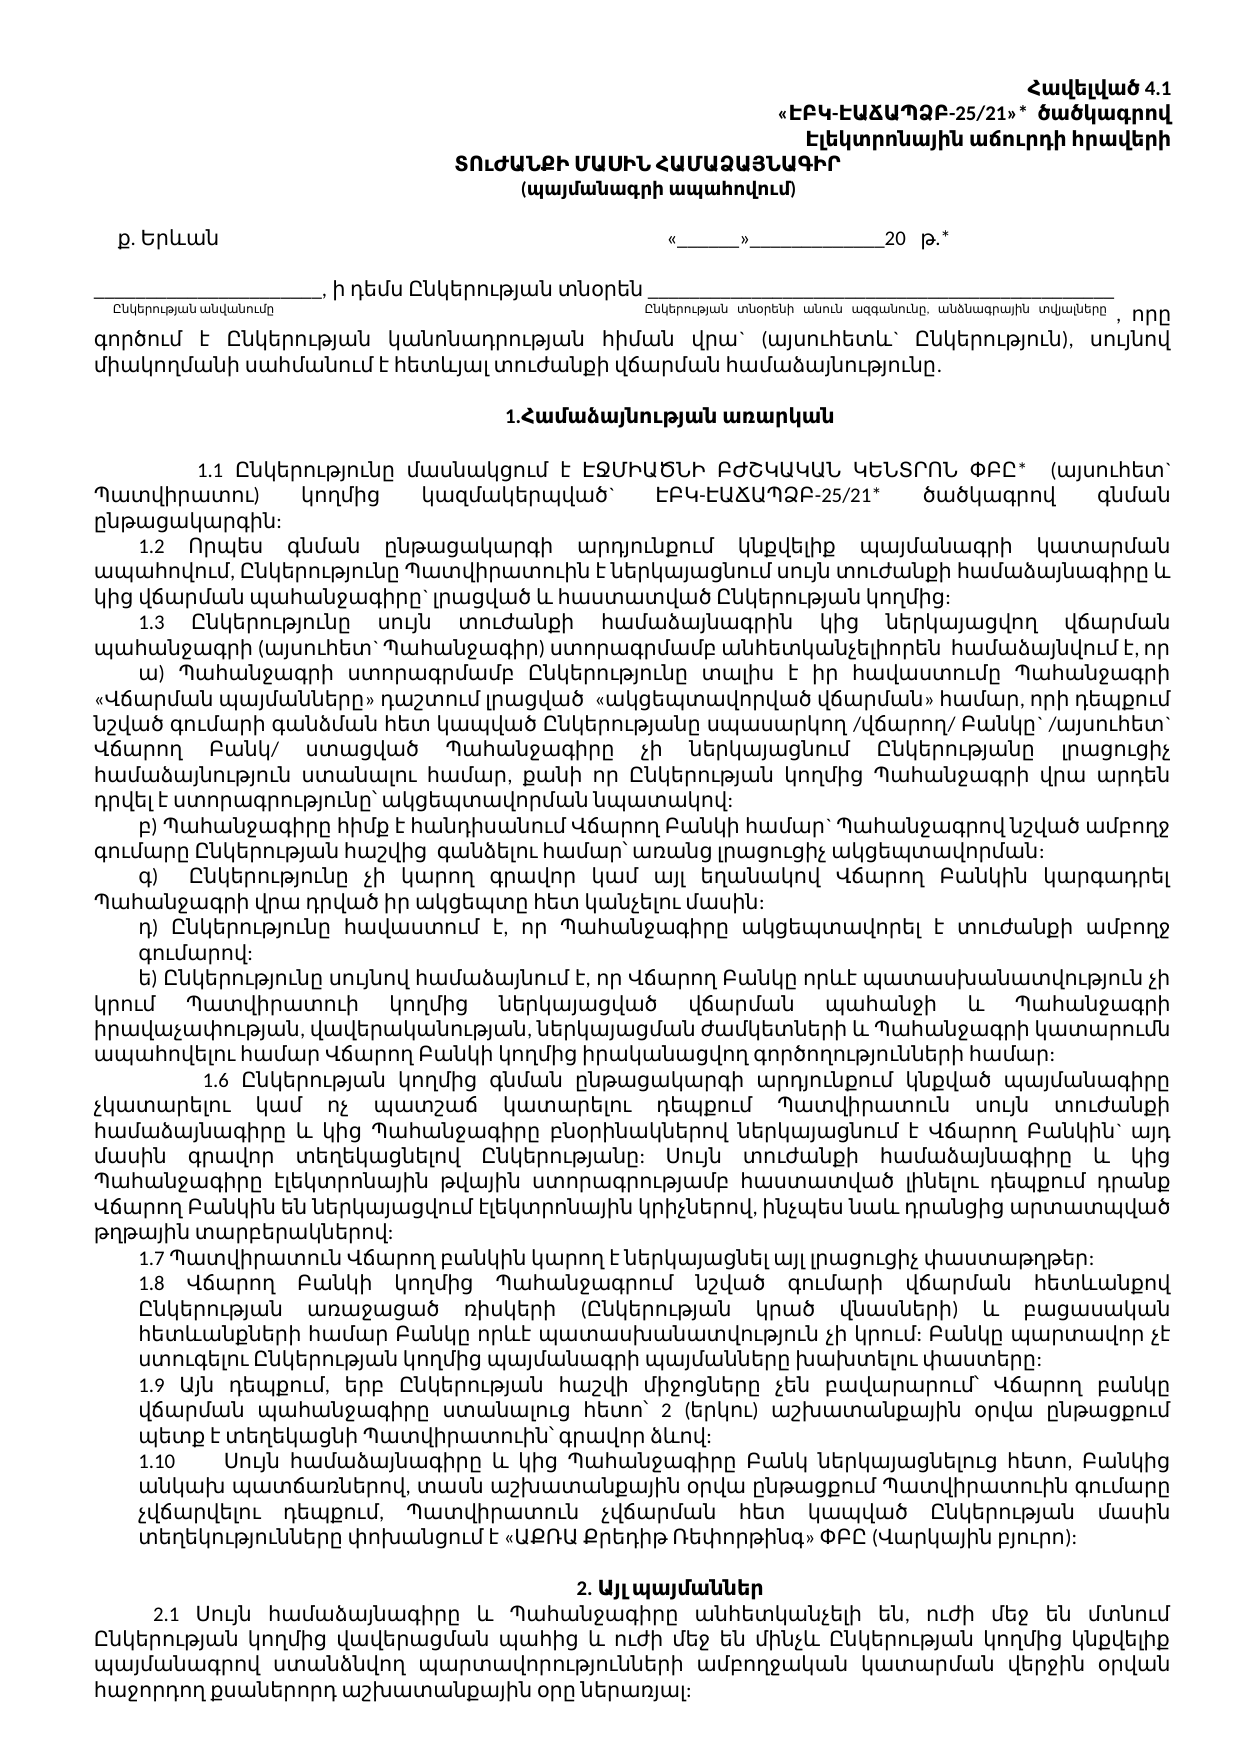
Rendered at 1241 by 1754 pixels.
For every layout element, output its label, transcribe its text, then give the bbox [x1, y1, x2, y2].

text ա) Պահանջագրի ստորագրմամբ Ընկերությունը տալիս է իր հավաստումը Պահանջագրի «Վճարման պայմանները» դաշտում լրացված «ակցեպտավորված վճարման» համար, որի դեպքում նշված գումարի գանձման հետ կապված Ընկերությանը սպասարկող /վճարող/ Բանկը` /այսուհետ` Վճարող Բանկ/ ստացված Պահանջագիրը չի ներկայացնում Ընկերությանը լրացուցիչ համաձայնություն ստանալու համար, քանի որ Ընկերության կողմից Պահանջագրի վրա արդեն դրվել է ստորագրությունը՝ ակցեպտավորման նպատակով: [94, 660, 1171, 813]
text 1.6 Ընկերության կողմից գնման ընթացակարգի արդյունքում կնքված պայմանագիրը չկատարելու կամ ոչ պատշաճ կատարելու դեպքում Պատվիրատուն սույն տուժանքի համաձայնագիրը և կից Պահանջագիրը բնօրինակներով ներկայացնում է Վճարող Բանկին` այդ մասին գրավոր տեղեկացնելով Ընկերությանը: Սույն տուժանքի համաձայնագիրը և կից Պահանջագիրը էլեկտրոնային թվային ստորագրությամբ հաստատված լինելու դեպքում դրանք Վճարող Բանկին են ներկայացվում էլեկտրոնային կրիչներով, ինչպես նաև դրանցից արտատպված թղթային տարբերակներով: [94, 1067, 1171, 1245]
text գ) Ընկերությունը չի կարող գրավոր կամ այլ եղանակով Վճարող Բանկին կարգադրել Պահանջագրի վրա դրված իր ակցեպտը հետ կանչելու մասին: [94, 864, 1171, 914]
text 1.8 Վճարող Բանկի կողմից Պահանջագրում նշված գումարի վճարման հետևանքով Ընկերության առաջացած ռիսկերի (Ընկերության կրած վնասների) և բացասական հետևանքների համար Բանկը որևէ պատասխանատվություն չի կրում: Բանկը պարտավոր չէ ստուգելու Ընկերության կողմից պայմանագրի պայմանները խախտելու փաստերը: [138, 1270, 1171, 1372]
text (պայմանագրի ապահովում) [94, 177, 1171, 199]
text ______________________, ի դեմս Ընկերության տնօրեն _____________________________________________ [94, 276, 1171, 301]
text ե) Ընկերությունը սույնով համաձայնում է, որ Վճարող Բանկը որևէ պատասխանատվություն չի կրում Պատվիրատուի կողմից ներկայացված վճարման պահանջի և Պահանջագրի իրավաչափության, վավերականության, ներկայացման ժամկետների և Պահանջագրի կատարումն ապահովելու համար Վճարող Բանկի կողմից իրականացվող գործողությունների համար: [94, 965, 1171, 1067]
text 1.1 Ընկերությունը մասնակցում է ԷՋՄԻԱԾՆԻ ԲԺՇԿԱԿԱՆ ԿԵՆՏՐՈՆ ՓԲԸ* (այսուհետ` Պատվիրատու) կողմից կազմակերպված` ԷԲԿ-ԷԱՃԱՊՁԲ-25/21* ծածկագրով գնման ընթացակարգին: [94, 457, 1171, 533]
text 2. Այլ պայմաններ [169, 1575, 1171, 1601]
text Ընկերության անվանումը Ընկերության տնօրենի անուն ազգանունը, անձնագրային տվյալները , որը գործում է Ընկերության կանոնադրության հիման վրա` (այսուհետև` Ընկերություն), սույնով միակողմանի սահմանում է հետևյալ տուժանքի վճարման համաձայնությունը. [94, 301, 1171, 377]
text Հավելված 4.1 [94, 75, 1171, 100]
text 1.Համաձայնության առարկան [169, 403, 1171, 428]
text Էլեկտրոնային աճուրդի հրավերի [94, 126, 1171, 151]
text ք. Երևան «______»_____________20 թ.* [94, 225, 1171, 250]
text 2.1 Սույն համաձայնագիրը և Պահանջագիրը անհետկանչելի են, ուժի մեջ են մտնում Ընկերության կողմից վավերացման պահից և ուժի մեջ են մինչև Ընկերության կողմից կնքվելիք պայմանագրով ստանձնվող պարտավորությունների ամբողջական կատարման վերջին օրվան հաջորդող քսաներորդ աշխատանքային օրը ներառյալ: [94, 1601, 1171, 1702]
text 1.9 Այն դեպքում, երբ Ընկերության հաշվի միջոցները չեն բավարարում՝ Վճարող բանկը վճարման պահանջագիրը ստանալուց հետո՝ 2 (երկու) աշխատանքային օրվա ընթացքում պետք է տեղեկացնի Պատվիրատուին՝ գրավոր ձևով: [138, 1372, 1171, 1448]
text 1.10 Սույն համաձայնագիրը և կից Պահանջագիրը Բանկ ներկայացնելուց հետո, Բանկից անկախ պատճառներով, տասն աշխատանքային օրվա ընթացքում Պատվիրատուին գումարը չվճարվելու դեպքում, Պատվիրատուն չվճարման հետ կապված Ընկերության մասին տեղեկությունները փոխանցում է «ԱՔՌԱ Քրեդիթ Ռեփորթինգ» ՓԲԸ (Վարկային բյուրո): [138, 1448, 1171, 1550]
text ՏՈւԺԱՆՔԻ ՄԱՍԻՆ ՀԱՄԱՁԱՅՆԱԳԻՐ [94, 151, 1171, 177]
text դ) Ընկերությունը հավաստում է, որ Պահանջագիրը ակցեպտավորել է տուժանքի ամբողջ գումարով: [138, 914, 1171, 965]
text 1.2 Որպես գնման ընթացակարգի արդյունքում կնքվելիք պայմանագրի կատարման ապահովում, Ընկերությունը Պատվիրատուին է ներկայացնում սույն տուժանքի համաձայնագիրը և կից վճարման պահանջագիրը` լրացված և հաստատված Ընկերության կողմից: [94, 533, 1171, 609]
text 1.3 Ընկերությունը սույն տուժանքի համաձայնագրին կից ներկայացվող վճարման պահանջագրի (այսուհետ` Պահանջագիր) ստորագրմամբ անհետկանչելիորեն համաձայնվում է, որ [94, 609, 1171, 660]
text բ) Պահանջագիրը հիմք է հանդիսանում Վճարող Բանկի համար` Պահանջագրով նշված ամբողջ գումարը Ընկերության հաշվից գանձելու համար՝ առանց լրացուցիչ ակցեպտավորման: [94, 813, 1171, 864]
text «ԷԲԿ-ԷԱՃԱՊՁԲ-25/21»* ծածկագրով [94, 100, 1171, 126]
text 1.7 Պատվիրատուն Վճարող բանկին կարող է ներկայացնել այլ լրացուցիչ փաստաթղթեր: [138, 1245, 1171, 1270]
